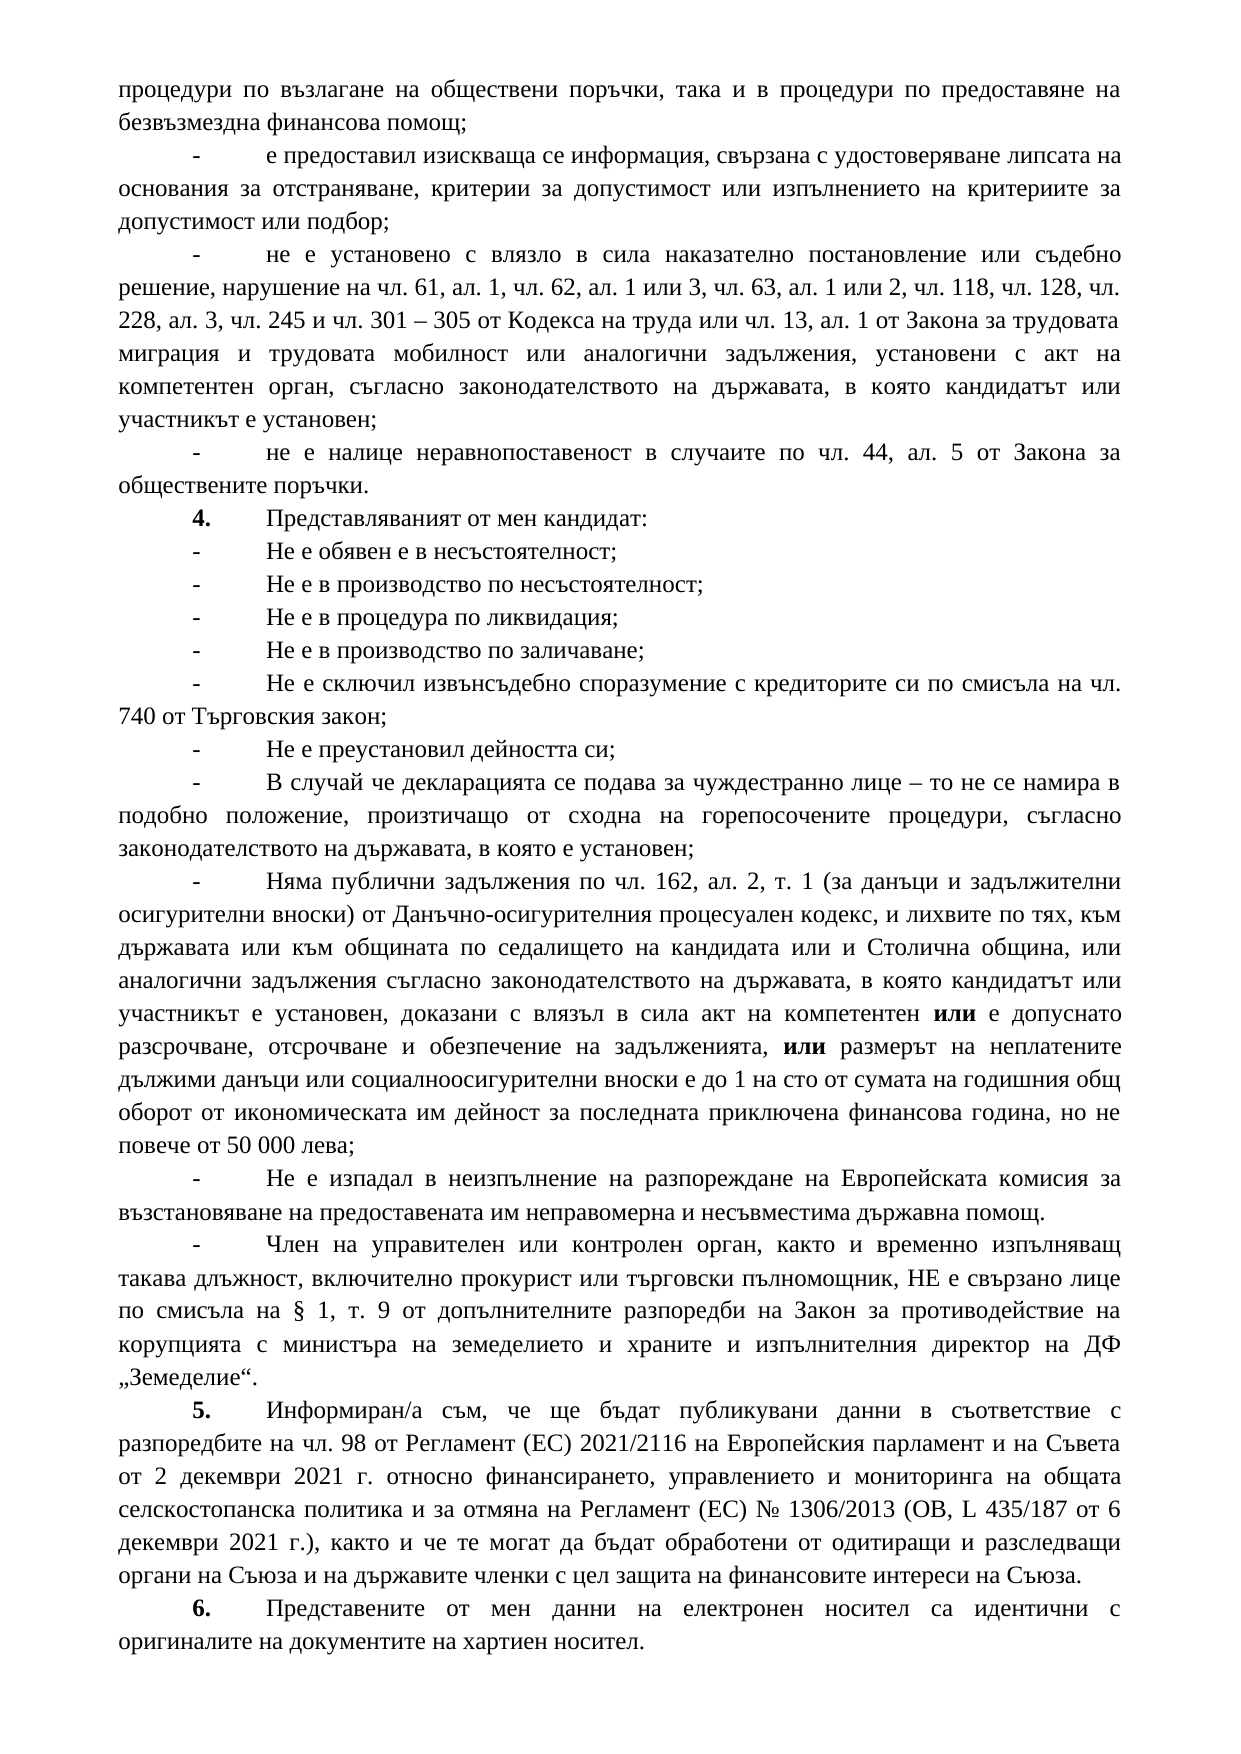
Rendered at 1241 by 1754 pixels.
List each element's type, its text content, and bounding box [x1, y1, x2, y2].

list Информиран/а съм, че ще бъдат публикувани данни в съответствие с разпоредбите на чл. 98 от Регламент (ЕС) 2021/2116 на Европейския парламент и на Съвета от 2 декември 2021 г. относно финансирането, управлението и мониторинга на общата селскостопанска политика и за отмяна на Регламент (ЕС) № 1306/2013 (ОВ, L 435/187 от 6 декември 2021 г.), както и че те могат да бъдат обработени от одитиращи и разследващи органи на Съюза и на държавите членки с цел защита на финансовите интереси на Съюза. [118, 1395, 1122, 1588]
list В случай че декларацията се подава за чуждестранно лице – то не се намира в подобно положение, произтичащо от сходна на горепосочените процедури, съгласно законодателството на държавата, в която е установен; [118, 767, 1122, 862]
list е предоставил изискваща се информация, свързана с удостоверяване липсата на основания за отстраняване, критерии за допустимост или изпълнението на критериите за допустимост или подбор; [118, 140, 1122, 235]
list Не е в производство по заличаване; [118, 635, 1122, 664]
list Не е сключил извънсъдебно споразумение с кредиторите си по смисъла на чл. 740 от Търговския закон; [118, 668, 1122, 730]
list Не е в процедура по ликвидация; [118, 602, 1122, 631]
list Представляваният от мен кандидат: [118, 503, 1122, 532]
list Няма публични задължения по чл. 162, ал. 2, т. 1 (за данъци и задължителни осигурителни вноски) от Данъчно-осигурителния процесуален кодекс, и лихвите по тях, към държавата или към общината по седалището на кандидата или и Столична община, или аналогични задължения съгласно законодателството на държавата, в която кандидатът или участникът е установен, доказани с влязъл в сила акт на компетентен или е допуснато разсрочване, отсрочване и обезпечение на задълженията, или размерът на неплатените дължими данъци или социалноосигурителни вноски е до 1 на сто от сумата на годишния общ оборот от икономическата им дейност за последната приключена финансова година, но не повече от 50 000 лева; [118, 866, 1122, 1159]
list Член на управителен или контролен орган, както и временно изпълняващ такава длъжност, включително прокурист или търговски пълномощник, НЕ е свързано лице по смисъла на § 1, т. 9 от допълнителните разпоредби на Закон за противодействие на корупцията с министъра на земеделието и храните и изпълнителния директор на ДФ „Земеделие“. [118, 1229, 1122, 1390]
list не е установено с влязло в сила наказателно постановление или съдебно решение, нарушение на чл. 61, ал. 1, чл. 62, ал. 1 или 3, чл. 63, ал. 1 или 2, чл. 118, чл. 128, чл. 228, ал. 3, чл. 245 и чл. 301 – 305 от Кодекса на труда или чл. 13, ал. 1 от Закона за трудовата миграция и трудовата мобилност или аналогични задължения, установени с акт на компетентен орган, съгласно законодателството на държавата, в която кандидатът или участникът е установен; [118, 239, 1122, 433]
list Не е в производство по несъстоятелност; [118, 569, 1122, 598]
list Не e изпадал в неизпълнение на разпореждане на Европейската комисия за възстановяване на предоставената им неправомерна и несъвместима държавна помощ. [118, 1163, 1122, 1225]
text - не е налице неравнопоставеност в случаите по чл. 44, ал. 5 от Закона за обществените поръчки. [118, 437, 1122, 499]
list Не е преустановил дейността си; [118, 734, 1122, 763]
list Представените от мен данни на електронен носител са идентични с оригиналите на документите на хартиен носител. [118, 1593, 1122, 1654]
list Не е обявен е в несъстоятелност; [118, 536, 1122, 565]
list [118, 74, 1122, 136]
